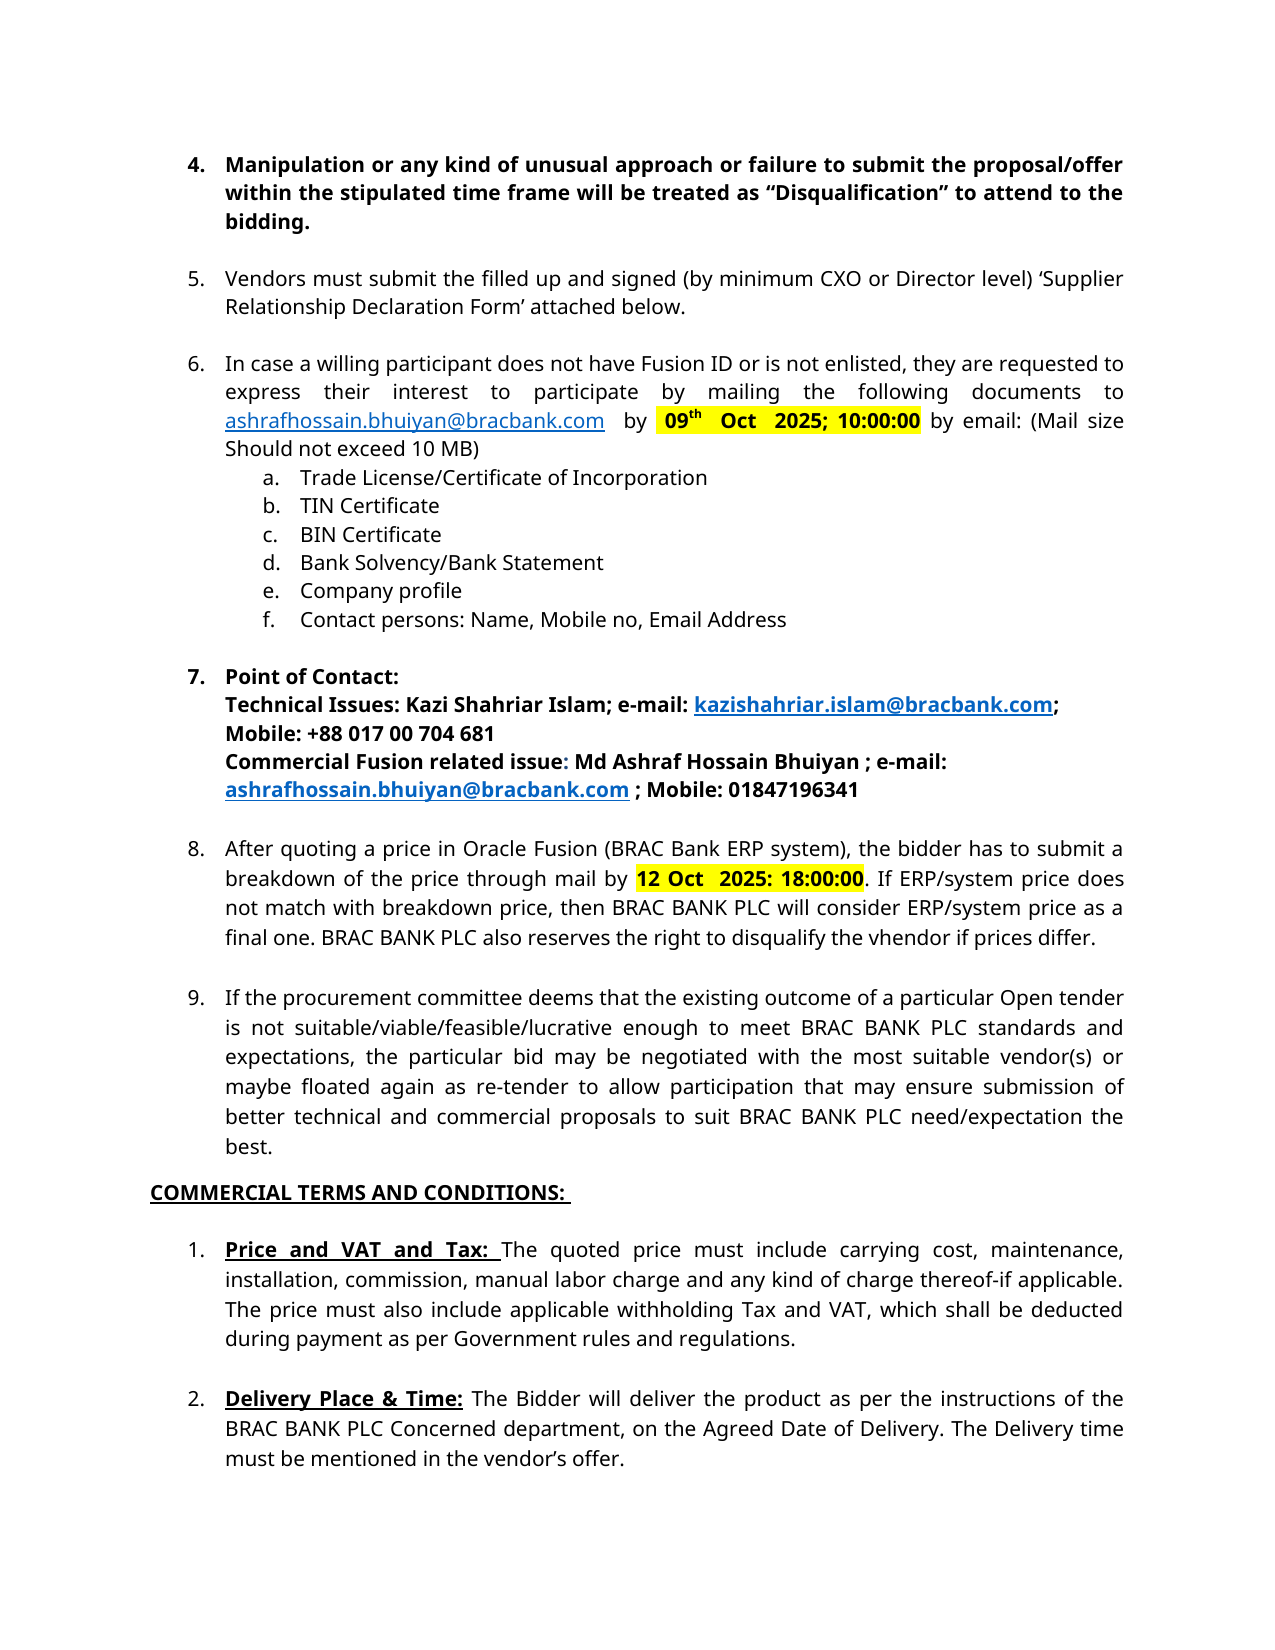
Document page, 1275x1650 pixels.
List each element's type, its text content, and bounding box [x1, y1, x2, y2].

list Bank Solvency/Bank Statement [262, 548, 1125, 577]
list Contact persons: Name, Mobile no, Email Address [262, 605, 1125, 633]
list Delivery Place & Time: The Bidder will deliver the product as per the instructions of the BRAC BANK PLC Concerned department, on the Agreed Date of Delivery. The Delivery time must be mentioned in the vendor’s offer. [187, 1384, 1125, 1472]
list Price and VAT and Tax: The quoted price must include carrying cost, maintenance, installation, commission, manual labor charge and any kind of charge thereof-if applicable. The price must also include applicable withholding Tax and VAT, which shall be deducted during payment as per Government rules and regulations. [187, 1235, 1125, 1353]
text Commercial Fusion related issue: Md Ashraf Hossain Bhuiyan ; e-mail: ashrafhossain.bhuiyan@bracbank.com ; Mobile: 01847196341 [225, 747, 1125, 804]
list Vendors must submit the filled up and signed (by minimum CXO or Director level) ‘Supplier Relationship Declaration Form’ attached below. [187, 264, 1125, 321]
list In case a willing participant does not have Fusion ID or is not enlisted, they are requested to express their interest to participate by mailing the following documents to ashrafhossain.bhuiyan@bracbank.com by 09th Oct 2025; 10:00:00 by email: (Mail size Should not exceed 10 MB) [187, 349, 1125, 463]
list Point of Contact: [187, 662, 1125, 690]
list After quoting a price in Oracle Fusion (BRAC Bank ERP system), the bidder has to submit a breakdown of the price through mail by 12 Oct 2025: 18:00:00. If ERP/system price does not match with breakdown price, then BRAC BANK PLC will consider ERP/system price as a final one. BRAC BANK PLC also reserves the right to disqualify the vhendor if prices differ. [187, 834, 1125, 952]
list BIN Certificate [262, 520, 1125, 548]
list TIN Certificate [262, 491, 1125, 520]
list If the procurement committee deems that the existing outcome of a particular Open tender is not suitable/viable/feasible/lucrative enough to meet BRAC BANK PLC standards and expectations, the particular bid may be negotiated with the most suitable vendor(s) or maybe floated again as re-tender to allow participation that may ensure submission of better technical and commercial proposals to suit BRAC BANK PLC need/expectation the best. [187, 983, 1125, 1160]
text COMMERCIAL TERMS AND CONDITIONS: [150, 1178, 1125, 1207]
list Trade License/Certificate of Incorporation [262, 463, 1125, 491]
text Technical Issues: Kazi Shahriar Islam; e-mail: kazishahriar.islam@bracbank.com; Mobile: +88 017 00 704 681 [225, 690, 1125, 747]
list Manipulation or any kind of unusual approach or failure to submit the proposal/offer within the stipulated time frame will be treated as “Disqualification” to attend to the bidding. [187, 150, 1125, 235]
list Company profile [262, 577, 1125, 605]
